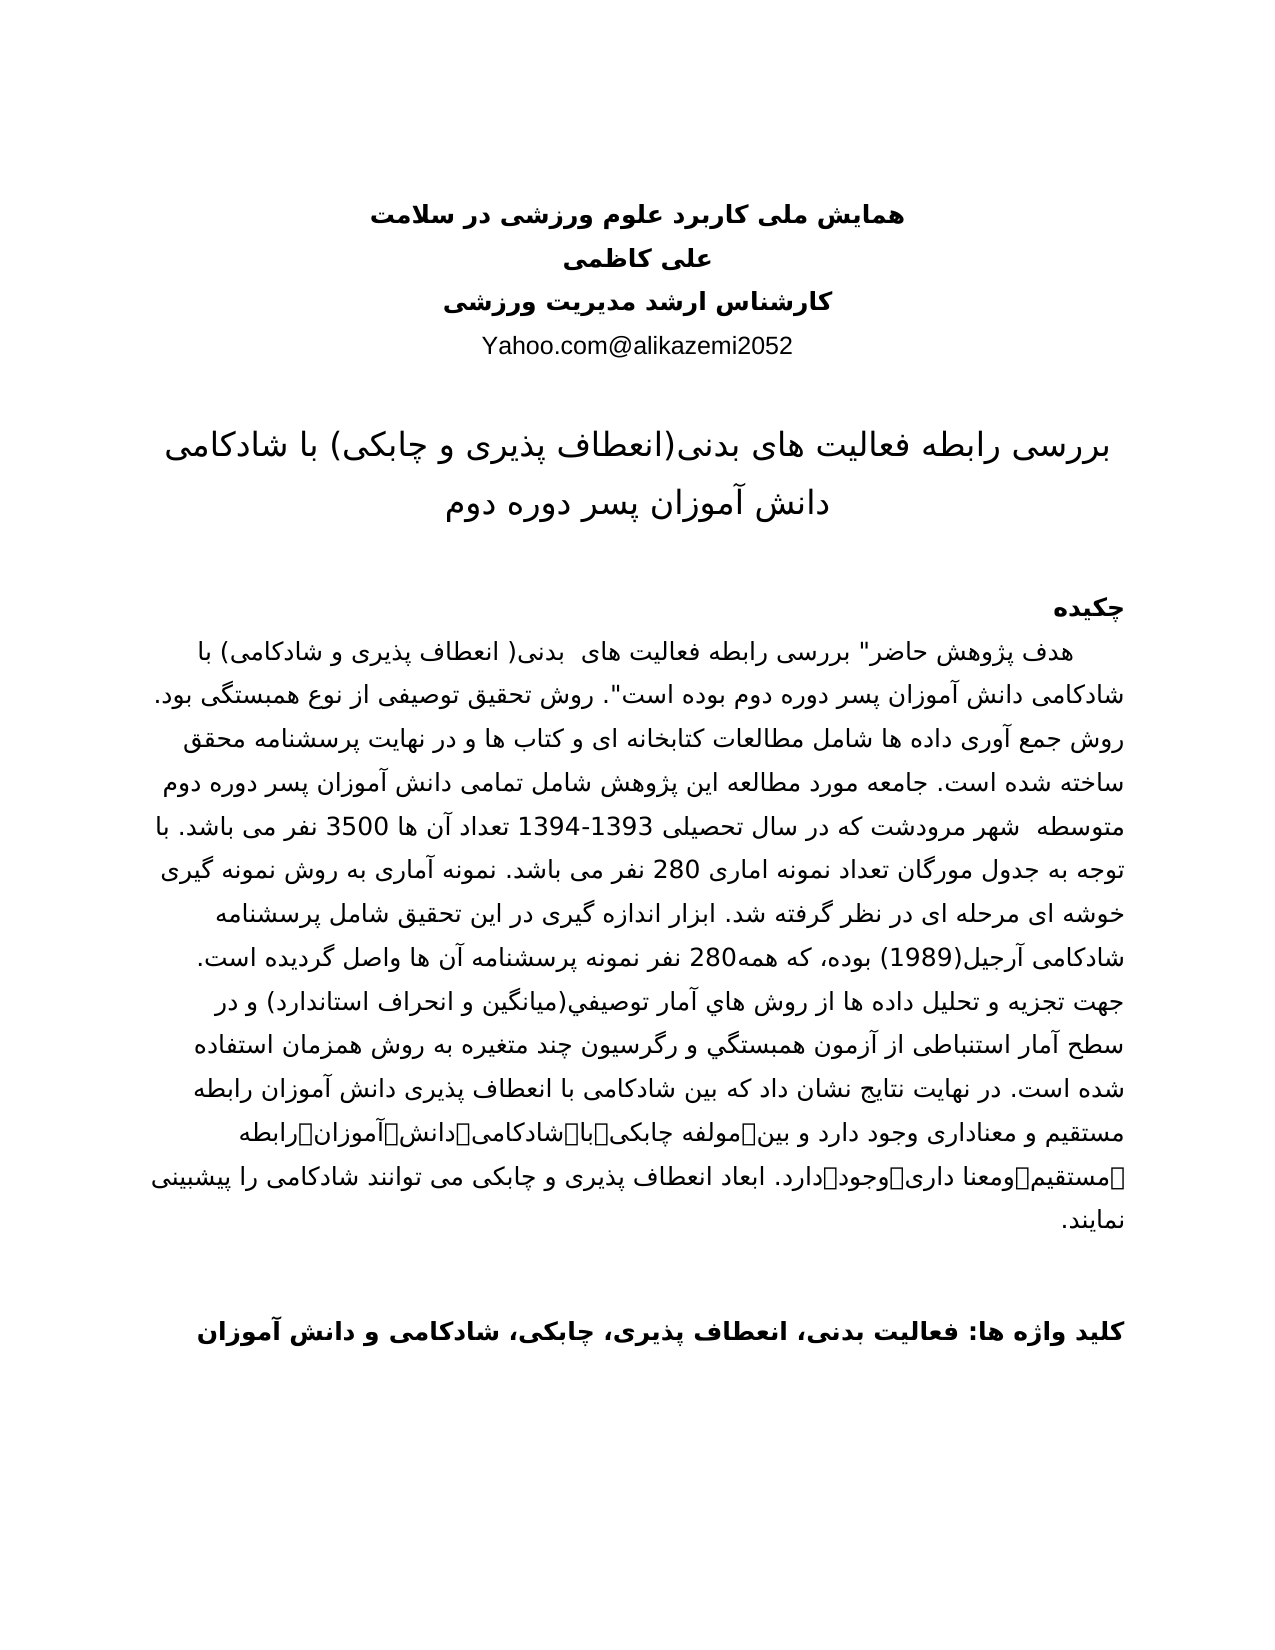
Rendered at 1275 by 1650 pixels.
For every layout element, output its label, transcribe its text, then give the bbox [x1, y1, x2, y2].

text بررسی رابطه فعالیت های بدنی(انعطاف پذیری و چابکی) با شادکامی دانش آموزان پسر دوره دوم [150, 425, 1125, 522]
text چکیده [150, 593, 1125, 622]
text هدف پژوهش حاضر" بررسی رابطه فعالیت های بدنی( انعطاف پذیری و شادکامی) با شادکامی دانش آموزان پسر دوره دوم بوده است". روش تحقیق توصیفی از نوع همبستگی بود. روش جمع آوری داده ها شامل مطالعات کتابخانه ای و کتاب ها و در نهایت پرسشنامه محقق ساخته شده است. جامعه مورد مطالعه این پژوهش شامل تمامی دانش آموزان پسر دوره دوم متوسطه شهر مرودشت که در سال تحصیلی 1393-1394 تعداد آن ها 3500 نفر می باشد. با توجه به جدول مورگان تعداد نمونه اماری 280 نفر می باشد. نمونه آماری به روش نمونه گیری خوشه ای مرحله ای در نظر گرفته شد. ابزار اندازه گیری در این تحقیق شامل پرسشنامه شادکامی آرجیل(1989) بوده، که همه280 نفر نمونه پرسشنامه آن ها واصل گردیده است. جهت تجزيه و تحليل داده ها از روش هاي آمار توصيفي(ميانگين و انحراف استاندارد) و در سطح آمار استنباطی از آزمون همبستگي و رگرسيون چند متغیره به روش همزمان استفاده شده است. در نهایت نتایج نشان داد که بین شادکامی با انعطاف پذیری دانش آموزان رابطه مستقیم و معناداری وجود دارد و بینمولفه چابکیباشادکامیدانشآموزانرابطهمستقیمومعنا داریوجوددارد. ابعاد انعطاف پذیری و چابکی می توانند شادکامی را پیشبینی نمایند. [150, 637, 1125, 1234]
text کارشناس ارشد مدیریت ورزشی [150, 287, 1125, 317]
text کلید واژه ها: فعالیت بدنی، انعطاف پذیری، چابکی، شادکامی و دانش آموزان [150, 1317, 1125, 1346]
text علی کاظمی [150, 244, 1125, 273]
text همایش ملی کاربرد علوم ورزشی در سلامت [150, 200, 1125, 229]
text Yahoo.com@alikazemi2052 [150, 331, 1125, 360]
